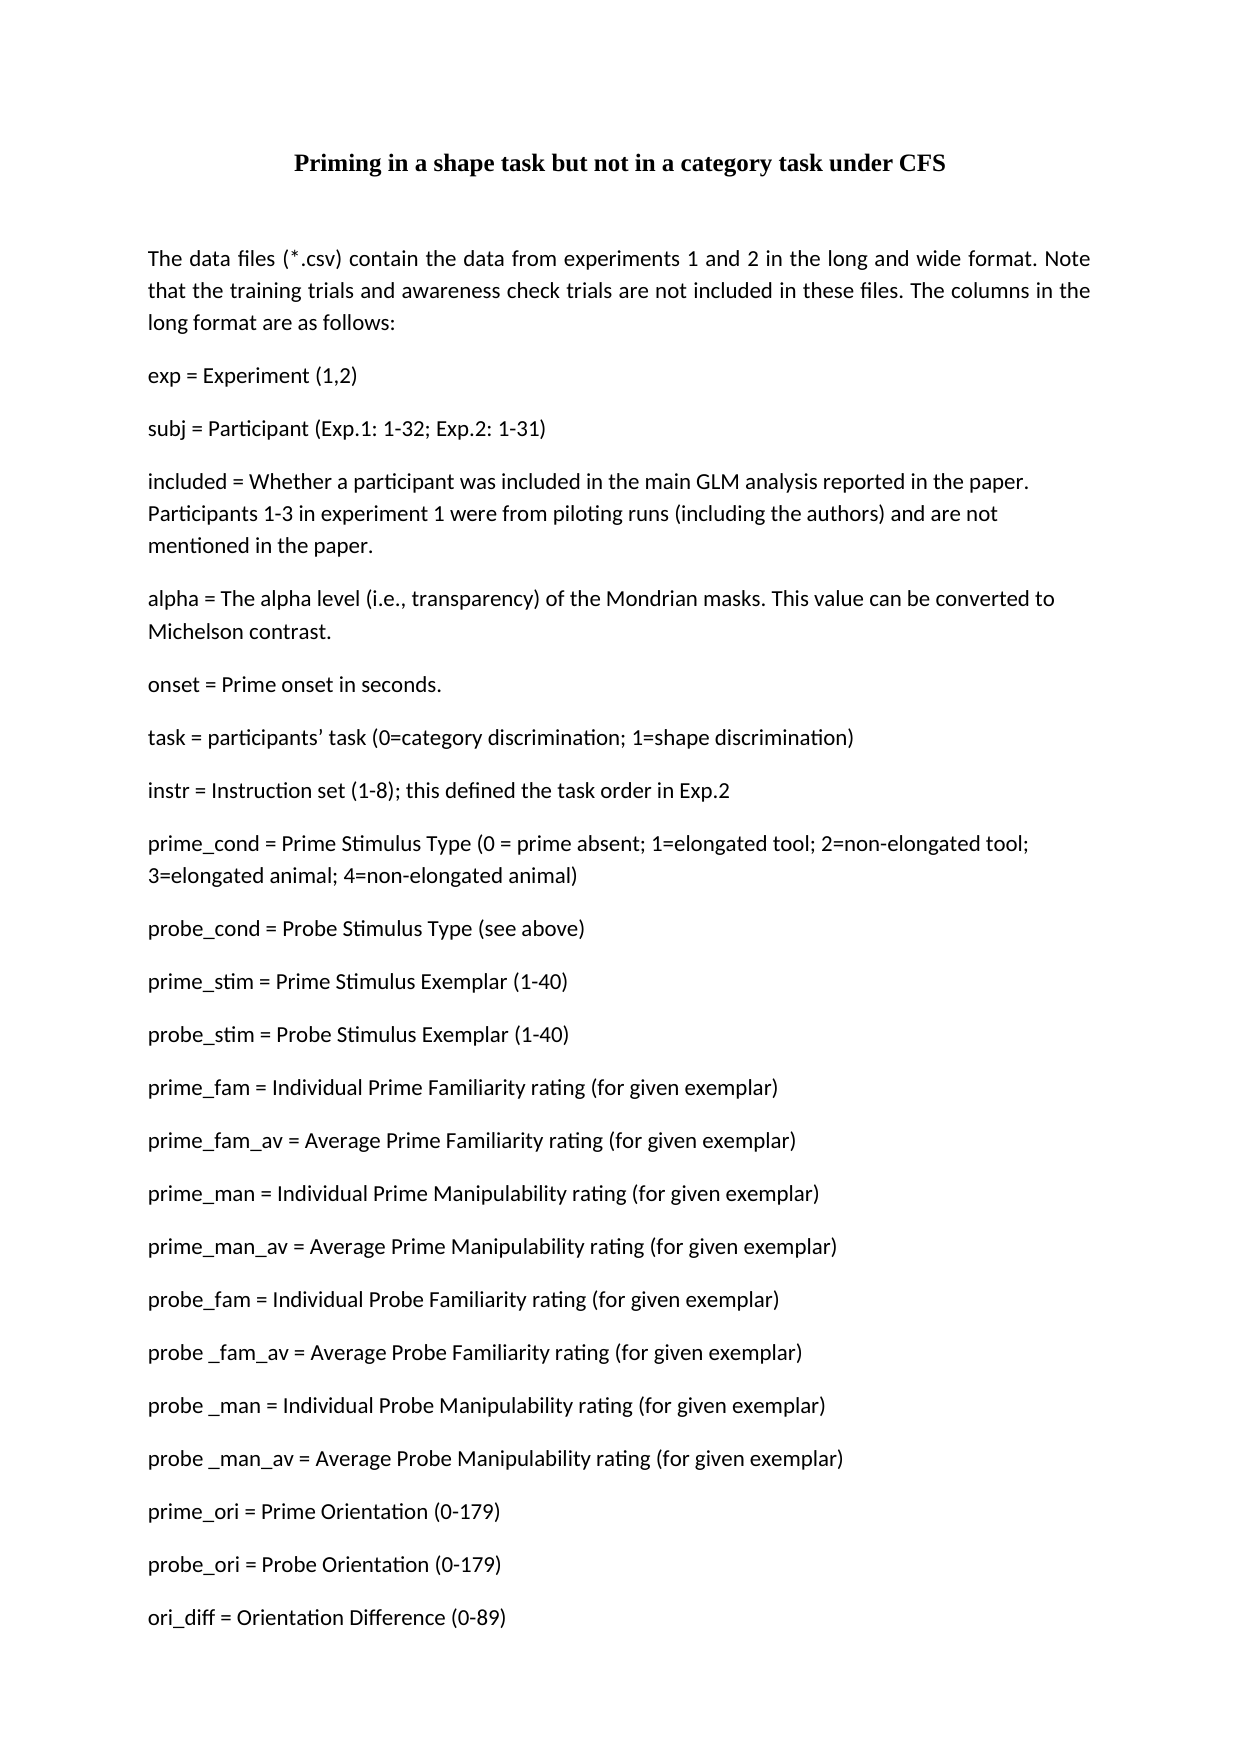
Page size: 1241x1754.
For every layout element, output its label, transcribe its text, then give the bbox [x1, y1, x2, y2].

text onset = Prime onset in seconds. [148, 670, 1093, 698]
text prime_fam = Individual Prime Familiarity rating (for given exemplar) [148, 1073, 1093, 1101]
subtitle Priming in a shape task but not in a category task under CFS [148, 148, 1093, 176]
text prime_fam_av = Average Prime Familiarity rating (for given exemplar) [148, 1126, 1093, 1154]
text subj = Participant (Exp.1: 1-32; Exp.2: 1-31) [148, 414, 1093, 442]
text prime_ori = Prime Orientation (0-179) [148, 1497, 1093, 1525]
text probe _fam_av = Average Probe Familiarity rating (for given exemplar) [148, 1338, 1093, 1366]
text prime_man = Individual Prime Manipulability rating (for given exemplar) [148, 1179, 1093, 1207]
text The data files (*.csv) contain the data from experiments 1 and 2 in the long and wide format. Note that the training trials and awareness check trials are not included in these files. The columns in the long format are as follows: [148, 244, 1093, 336]
text exp = Experiment (1,2) [148, 361, 1093, 389]
text prime_cond = Prime Stimulus Type (0 = prime absent; 1=elongated tool; 2=non-elongated tool; 3=elongated animal; 4=non-elongated animal) [148, 829, 1093, 889]
text probe_stim = Probe Stimulus Exemplar (1-40) [148, 1020, 1093, 1048]
text probe_cond = Probe Stimulus Type (see above) [148, 914, 1093, 942]
text instr = Instruction set (1-8); this defined the task order in Exp.2 [148, 776, 1093, 804]
text prime_stim = Prime Stimulus Exemplar (1-40) [148, 967, 1093, 995]
text included = Whether a participant was included in the main GLM analysis reported in the paper. Participants 1-3 in experiment 1 were from piloting runs (including the authors) and are not mentioned in the paper. [148, 467, 1093, 559]
text alpha = The alpha level (i.e., transparency) of the Mondrian masks. This value can be converted to Michelson contrast. [148, 584, 1093, 645]
text prime_man_av = Average Prime Manipulability rating (for given exemplar) [148, 1232, 1093, 1260]
text probe_ori = Probe Orientation (0-179) [148, 1550, 1093, 1578]
text probe _man_av = Average Probe Manipulability rating (for given exemplar) [148, 1444, 1093, 1472]
text probe_fam = Individual Probe Familiarity rating (for given exemplar) [148, 1285, 1093, 1313]
text task = participants’ task (0=category discrimination; 1=shape discrimination) [148, 723, 1093, 751]
text probe _man = Individual Probe Manipulability rating (for given exemplar) [148, 1391, 1093, 1419]
text ori_diff = Orientation Difference (0-89) [148, 1603, 1093, 1631]
